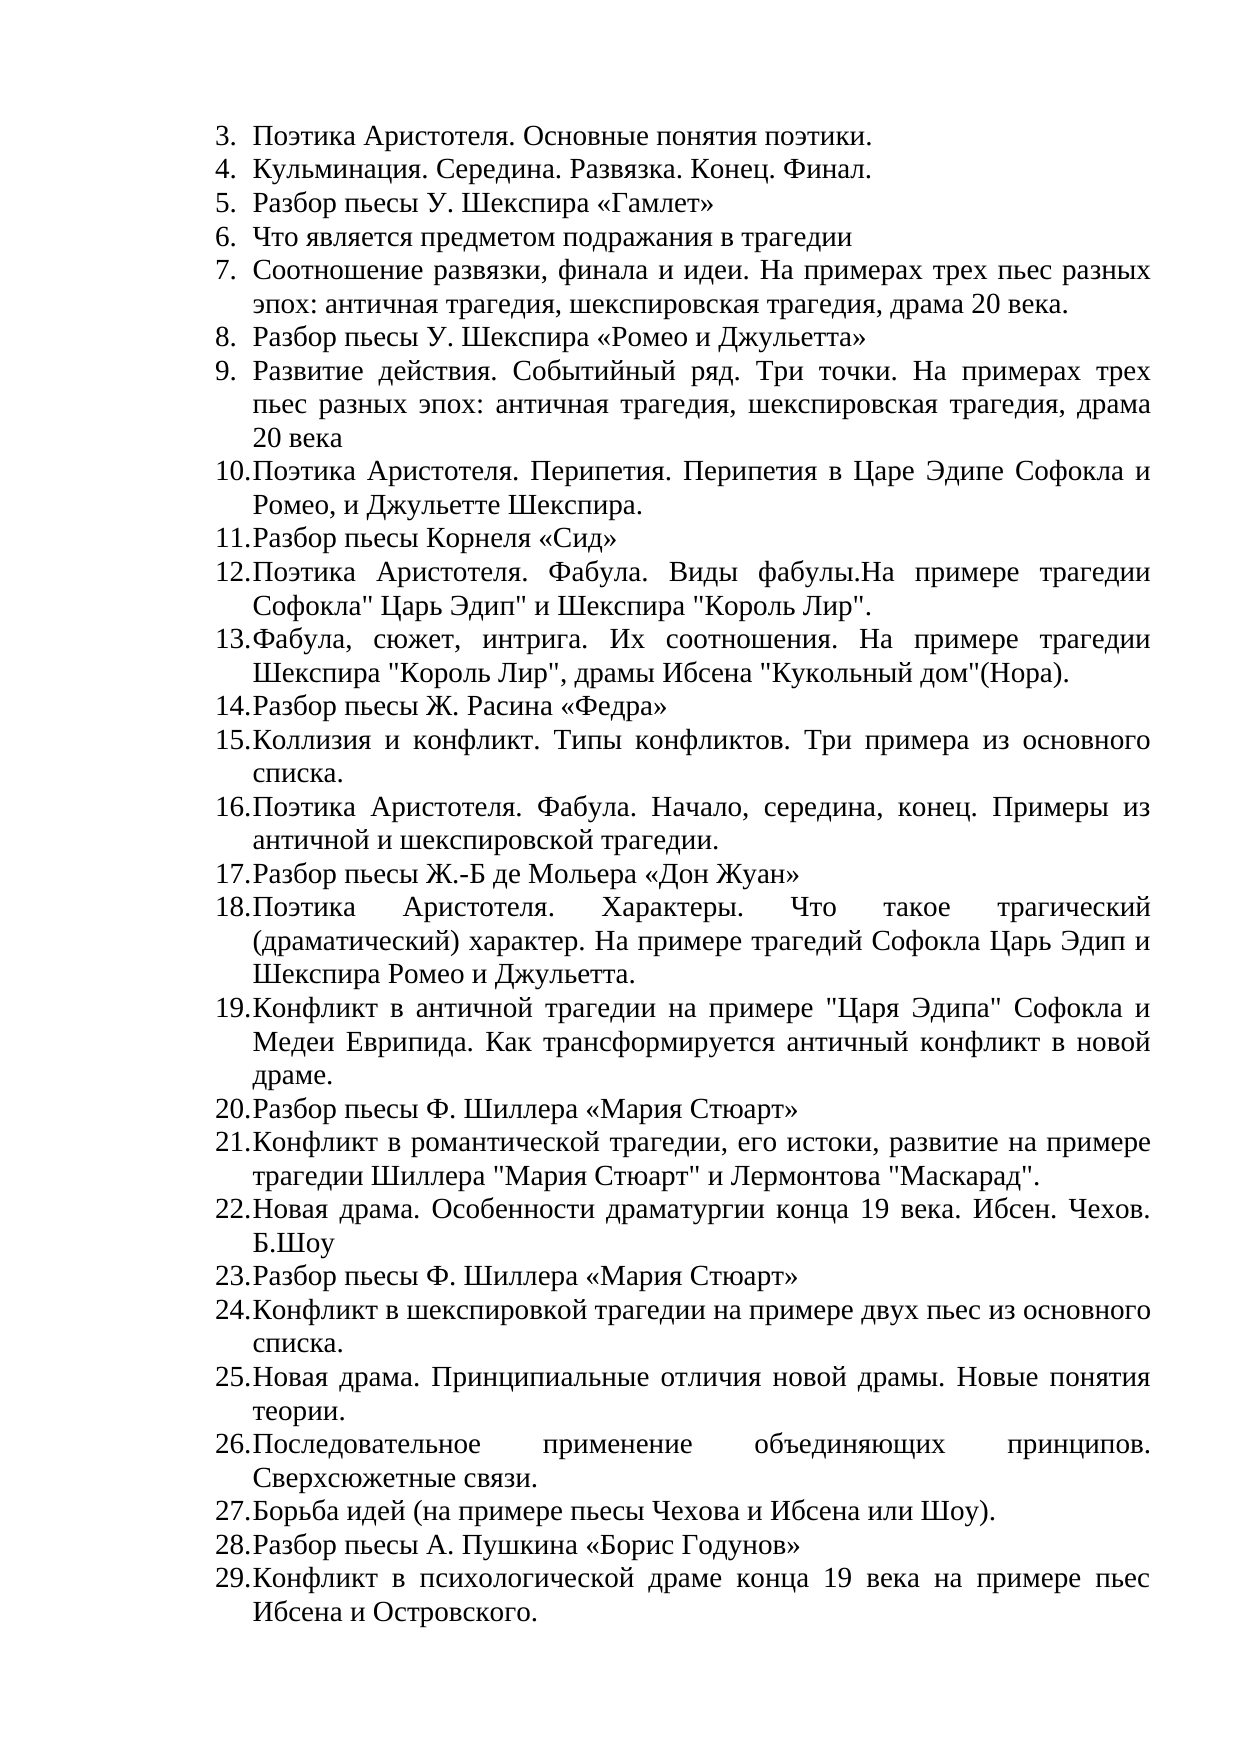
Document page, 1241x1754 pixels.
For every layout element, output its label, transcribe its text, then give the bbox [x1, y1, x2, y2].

list Что является предметом подражания в трагедии [215, 219, 1152, 252]
list Разбор пьесы Ф. Шиллера «Мария Стюарт» [215, 1091, 1152, 1124]
list Кульминация. Середина. Развязка. Конец. Финал. [215, 152, 1152, 185]
list Последовательное применение объединяющих принципов. Сверхсюжетные связи. [215, 1426, 1152, 1493]
list Разбор пьесы Корнеля «Сид» [215, 521, 1152, 554]
list Борьба идей (на примере пьесы Чехова и Ибсена или Шоу). [215, 1493, 1152, 1527]
list Поэтика Аристотеля. Перипетия. Перипетия в Царе Эдипе Софокла и Ромео, и Джульетте Шекспира. [215, 453, 1152, 521]
list Разбор пьесы Ф. Шиллера «Мария Стюарт» [215, 1258, 1152, 1292]
list Новая драма. Особенности драматургии конца 19 века. Ибсен. Чехов. Б.Шоу [215, 1191, 1152, 1258]
list Разбор пьесы Ж.-Б де Мольера «Дон Жуан» [215, 856, 1152, 889]
list Фабула, сюжет, интрига. Их соотношения. На примере трагедии Шекспира "Король Лир", драмы Ибсена "Кукольный дом"(Нора). [215, 621, 1152, 688]
list Конфликт в шекспировкой трагедии на примере двух пьес из основного списка. [215, 1292, 1152, 1359]
list Разбор пьесы У. Шекспира «Ромео и Джульетта» [215, 319, 1152, 353]
list Конфликт в романтической трагедии, его истоки, развитие на примере трагедии Шиллера "Мария Стюарт" и Лермонтова "Маскарад". [215, 1124, 1152, 1191]
list Конфликт в античной трагедии на примере "Царя Эдипа" Софокла и Медеи Еврипида. Как трансформируется античный конфликт в новой драме. [215, 990, 1152, 1091]
list Разбор пьесы Ж. Расина «Федра» [215, 688, 1152, 722]
list Соотношение развязки, финала и идеи. На примерах трех пьес разных эпох: античная трагедия, шекспировская трагедия, драма 20 века. [215, 252, 1152, 319]
list Новая драма. Принципиальные отличия новой драмы. Новые понятия теории. [215, 1359, 1152, 1426]
list Конфликт в психологической драме конца 19 века на примере пьес Ибсена и Островского. [215, 1560, 1152, 1627]
list Разбор пьесы У. Шекспира «Гамлет» [215, 185, 1152, 219]
list Развитие действия. Событийный ряд. Три точки. На примерах трех пьес разных эпох: античная трагедия, шекспировская трагедия, драма 20 века [215, 353, 1152, 453]
list Разбор пьесы А. Пушкина «Борис Годунов» [215, 1527, 1152, 1560]
list Поэтика Аристотеля. Основные понятия поэтики. [215, 118, 1152, 152]
list Поэтика Аристотеля. Фабула. Начало, середина, конец. Примеры из античной и шекспировской трагедии. [215, 789, 1152, 856]
list Поэтика Аристотеля. Характеры. Что такое трагический (драматический) характер. На примере трагедий Софокла Царь Эдип и Шекспира Ромео и Джульетта. [215, 889, 1152, 990]
list Поэтика Аристотеля. Фабула. Виды фабулы.На примере трагедии Софокла" Царь Эдип" и Шекспира "Король Лир". [215, 554, 1152, 621]
list Коллизия и конфликт. Типы конфликтов. Три примера из основного списка. [215, 722, 1152, 789]
